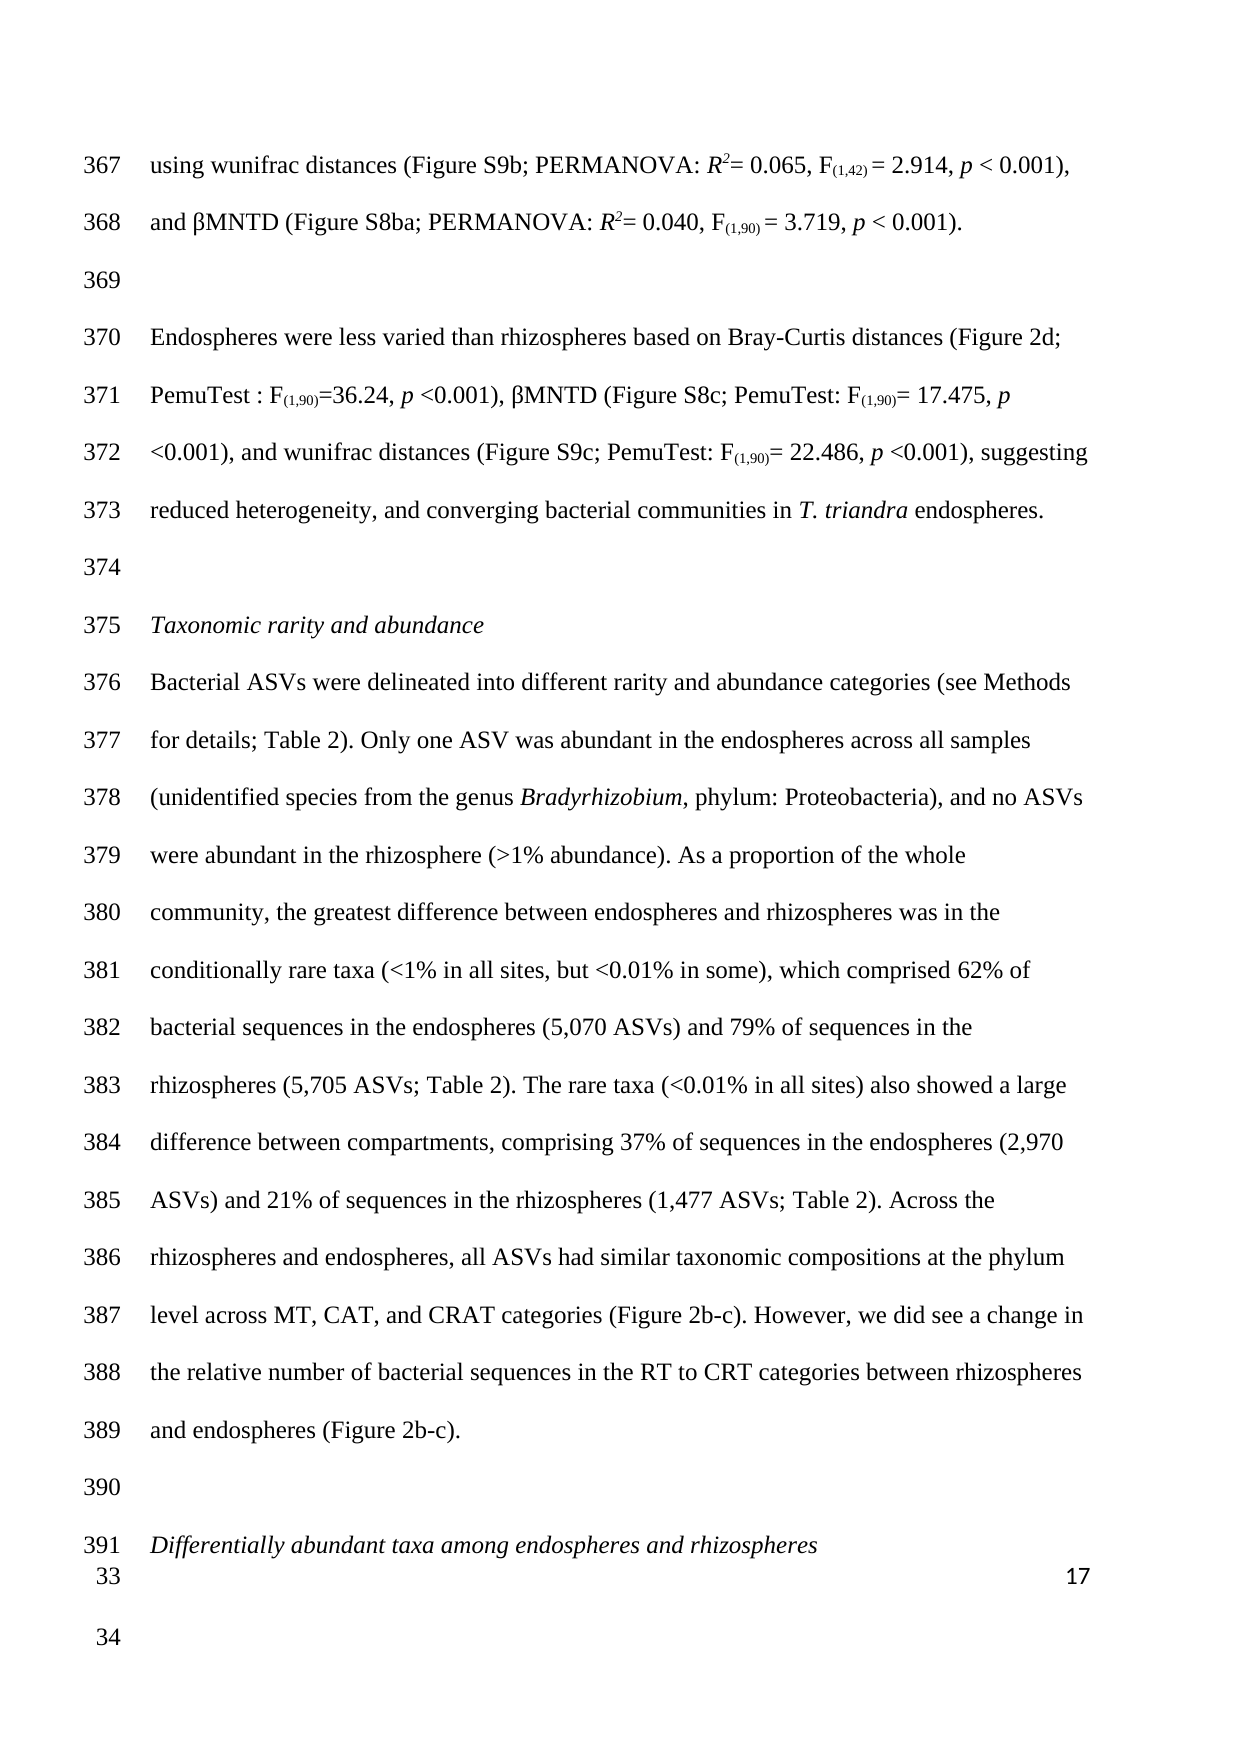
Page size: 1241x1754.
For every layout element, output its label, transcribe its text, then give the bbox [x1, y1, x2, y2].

text Taxonomic rarity and abundance [150, 610, 1090, 639]
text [150, 150, 1090, 236]
text Differentially abundant taxa among endospheres and rhizospheres [150, 1530, 1090, 1559]
text Bacterial ASVs were delineated into different rarity and abundance categories (see Methods for details; Table 2). Only one ASV was abundant in the endospheres across all samples (unidentified species from the genus Bradyrhizobium, phylum: Proteobacteria), and no ASVs were abundant in the rhizosphere (>1% abundance). As a proportion of the whole community, the greatest difference between endospheres and rhizospheres was in the conditionally rare taxa (<1% in all sites, but <0.01% in some), which comprised 62% of bacterial sequences in the endospheres (5,070 ASVs) and 79% of sequences in the rhizospheres (5,705 ASVs; Table 2). The rare taxa (<0.01% in all sites) also showed a large difference between compartments, comprising 37% of sequences in the endospheres (2,970 ASVs) and 21% of sequences in the rhizospheres (1,477 ASVs; Table 2). Across the rhizospheres and endospheres, all ASVs had similar taxonomic compositions at the phylum level across MT, CAT, and CRAT categories (Figure 2b-c). However, we did see a change in the relative number of bacterial sequences in the RT to CRT categories between rhizospheres and endospheres (Figure 2b-c). [150, 667, 1090, 1444]
text Endospheres were less varied than rhizospheres based on Bray-Curtis distances (Figure 2d; PemuTest : F(1,90)=36.24, p <0.001), βMNTD (Figure S8c; PemuTest: F(1,90)= 17.475, p <0.001), and wunifrac distances (Figure S9c; PemuTest: F(1,90)= 22.486, p <0.001), suggesting reduced heterogeneity, and converging bacterial communities in T. triandra endospheres. [150, 322, 1090, 524]
